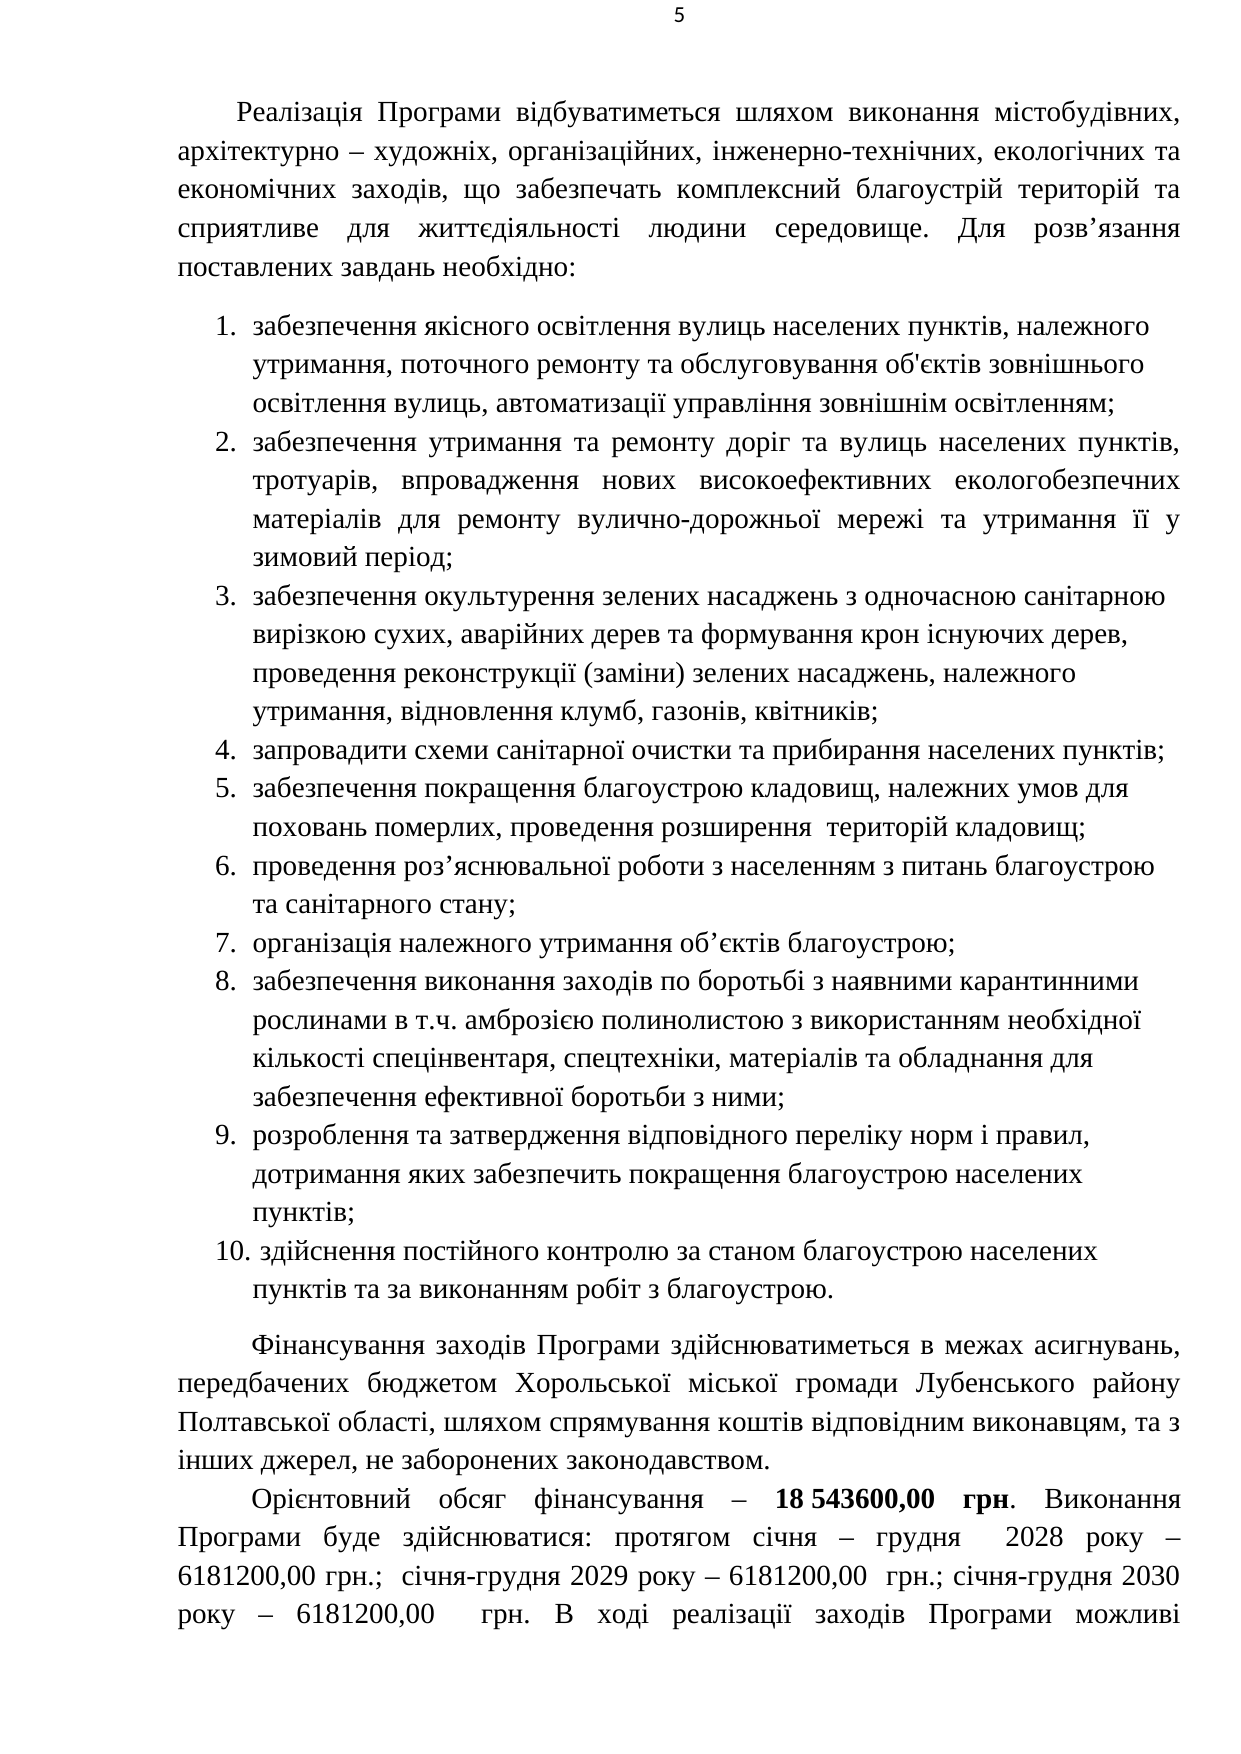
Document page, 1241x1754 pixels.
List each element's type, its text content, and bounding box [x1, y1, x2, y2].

list організація належного утримання об’єктів благоустрою; [215, 925, 1181, 958]
list забезпечення покращення благоустрою кладовищ, належних умов для поховань померлих, проведення розширення територій кладовищ; [215, 771, 1181, 843]
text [177, 1481, 1181, 1630]
list забезпечення окультурення зелених насаджень з одночасною санітарною вирізкою сухих, аварійних дерев та формування крон існуючих дерев, проведення реконструкції (заміни) зелених насаджень, належного утримання, відновлення клумб, газонів, квітників; [215, 578, 1181, 727]
text Фінансування заходів Програми здійснюватиметься в межах асигнувань, передбачених бюджетом Хорольської міської громади Лубенського району Полтавської області, шляхом спрямування коштів відповідним виконавцям, та з інших джерел, не заборонених законодавством. [177, 1327, 1181, 1476]
list запровадити схеми санітарної очистки та прибирання населених пунктів; [215, 732, 1181, 766]
list здійснення постійного контролю за станом благоустрою населених пунктів та за виконанням робіт з благоустрою. [215, 1233, 1181, 1305]
list забезпечення утримання та ремонту доріг та вулиць населених пунктів, тротуарів, впровадження нових високоефективних екологобезпечних матеріалів для ремонту вулично-дорожньої мережі та утримання її у зимовий період; [215, 424, 1181, 573]
list розроблення та затвердження відповідного переліку норм і правил, дотримання яких забезпечить покращення благоустрою населених пунктів; [215, 1117, 1181, 1228]
list проведення роз’яснювальної роботи з населенням з питань благоустрою та санітарного стану; [215, 848, 1181, 920]
text Реалізація Програми відбуватиметься шляхом виконання містобудівних, архітектурно – художніх, організаційних, інженерно-технічних, екологічних та економічних заходів, що забезпечать комплексний благоустрій територій та сприятливе для життєдіяльності людини середовище. Для розв’язання поставлених завдань необхідно: [177, 94, 1181, 282]
list забезпечення виконання заходів по боротьбі з наявними карантинними рослинами в т.ч. амброзією полинолистою з використанням необхідної кількості спецінвентаря, спецтехніки, матеріалів та обладнання для забезпечення ефективної боротьби з ними; [215, 963, 1181, 1112]
list забезпечення якісного освітлення вулиць населених пунктів, належного утримання, поточного ремонту та обслуговування об'єктів зовнішнього освітлення вулиць, автоматизації управління зовнішнім освітленням; [215, 308, 1181, 419]
